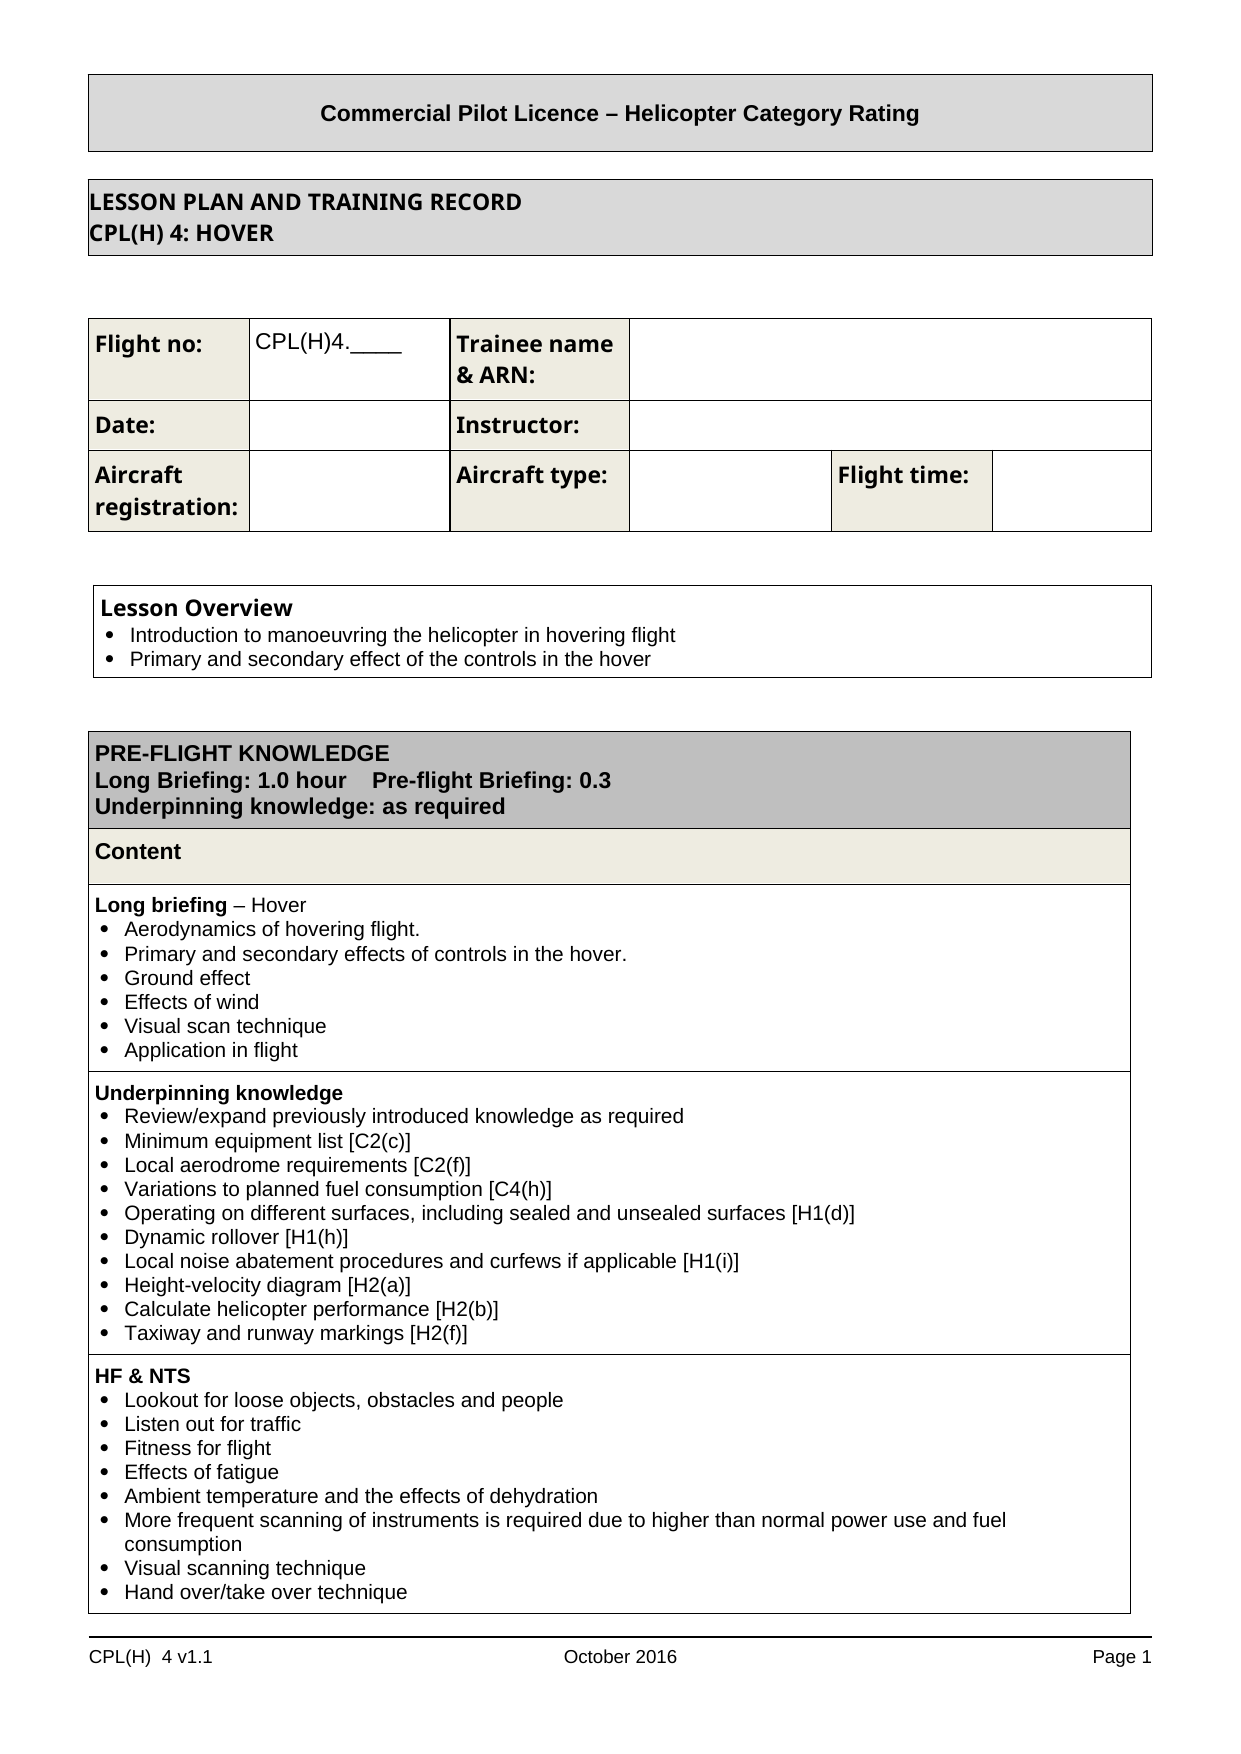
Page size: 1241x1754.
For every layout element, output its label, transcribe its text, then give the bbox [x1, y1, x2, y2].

table_cell [250, 451, 449, 531]
table_cell Underpinning knowledge Review/expand previously introduced knowledge as required Minimum equipment list [C2(c)] Local aerodrome requirements [C2(f)] Variations to planned fuel consumption [C4(h)] Operating on different surfaces, including sealed and unsealed surfaces [H1(d)] Dynamic rollover [H1(h)] Local noise abatement procedures and curfews if applicable [H1(i)] Height-velocity diagram [H2(a)] Calculate helicopter performance [H2(b)] Taxiway and runway markings [H2(f)] [89, 1072, 1130, 1354]
table_cell [250, 401, 449, 449]
table_cell [630, 401, 1151, 449]
table_cell Content [89, 829, 1130, 883]
table_cell Flight time: [832, 451, 992, 531]
table_cell [630, 451, 831, 531]
table_header Flight no: [89, 319, 249, 399]
table_header [630, 319, 1151, 399]
table_cell Aircraft registration: [89, 451, 249, 531]
table_header CPL(H)4.____ [250, 319, 449, 399]
table_cell HF & NTS Lookout for loose objects, obstacles and people Listen out for traffic Fitness for flight Effects of fatigue Ambient temperature and the effects of dehydration More frequent scanning of instruments is required due to higher than normal power use and fuel consumption Visual scanning technique Hand over/take over technique [89, 1355, 1130, 1613]
table_cell Aircraft type: [451, 451, 629, 531]
table_cell Instructor: [451, 401, 629, 449]
table_header Trainee name & ARN: [451, 319, 629, 399]
table_cell [993, 451, 1151, 531]
table_header PRE-FLIGHT KNOWLEDGE Long Briefing: 1.0 hour Pre-flight Briefing: 0.3 Underpinning knowledge: as required [89, 732, 1130, 828]
table_cell Date: [89, 401, 249, 449]
table_header Lesson Overview Introduction to manoeuvring the helicopter in hovering flight Primary and secondary effect of the controls in the hover [94, 586, 1151, 677]
table_cell Long briefing – Hover Aerodynamics of hovering flight. Primary and secondary effects of controls in the hover. Ground effect Effects of wind Visual scan technique Application in flight [89, 885, 1130, 1071]
